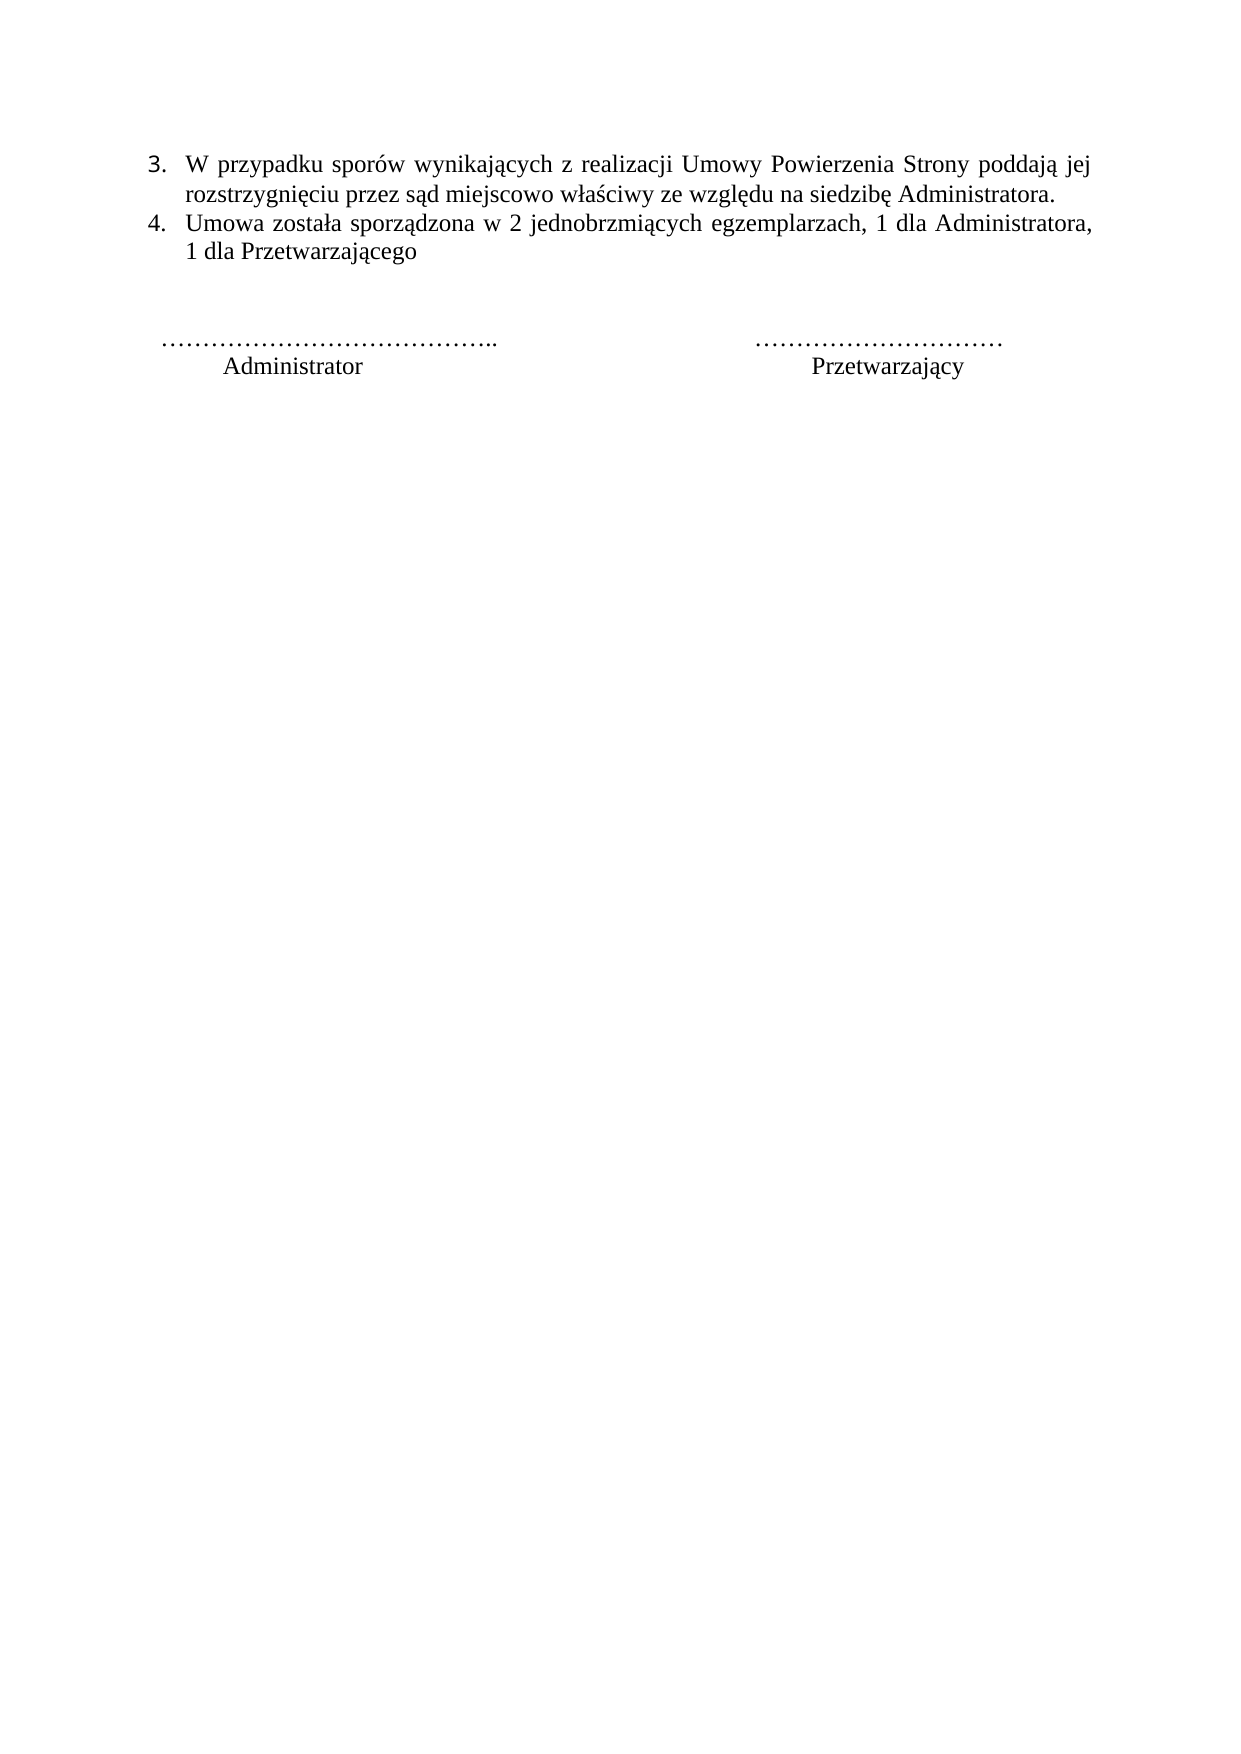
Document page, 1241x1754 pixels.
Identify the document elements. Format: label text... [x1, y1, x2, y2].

text Administrator Przetwarzający [148, 351, 1093, 380]
list W przypadku sporów wynikających z realizacji Umowy Powierzenia Strony poddają jej rozstrzygnięciu przez sąd miejscowo właściwy ze względu na siedzibę Administratora. [148, 148, 1093, 208]
list Umowa została sporządzona w 2 jednobrzmiących egzemplarzach, 1 dla Administratora, 1 dla Przetwarzającego [148, 208, 1093, 265]
text ………………………………….. ………………………… [148, 323, 1093, 351]
